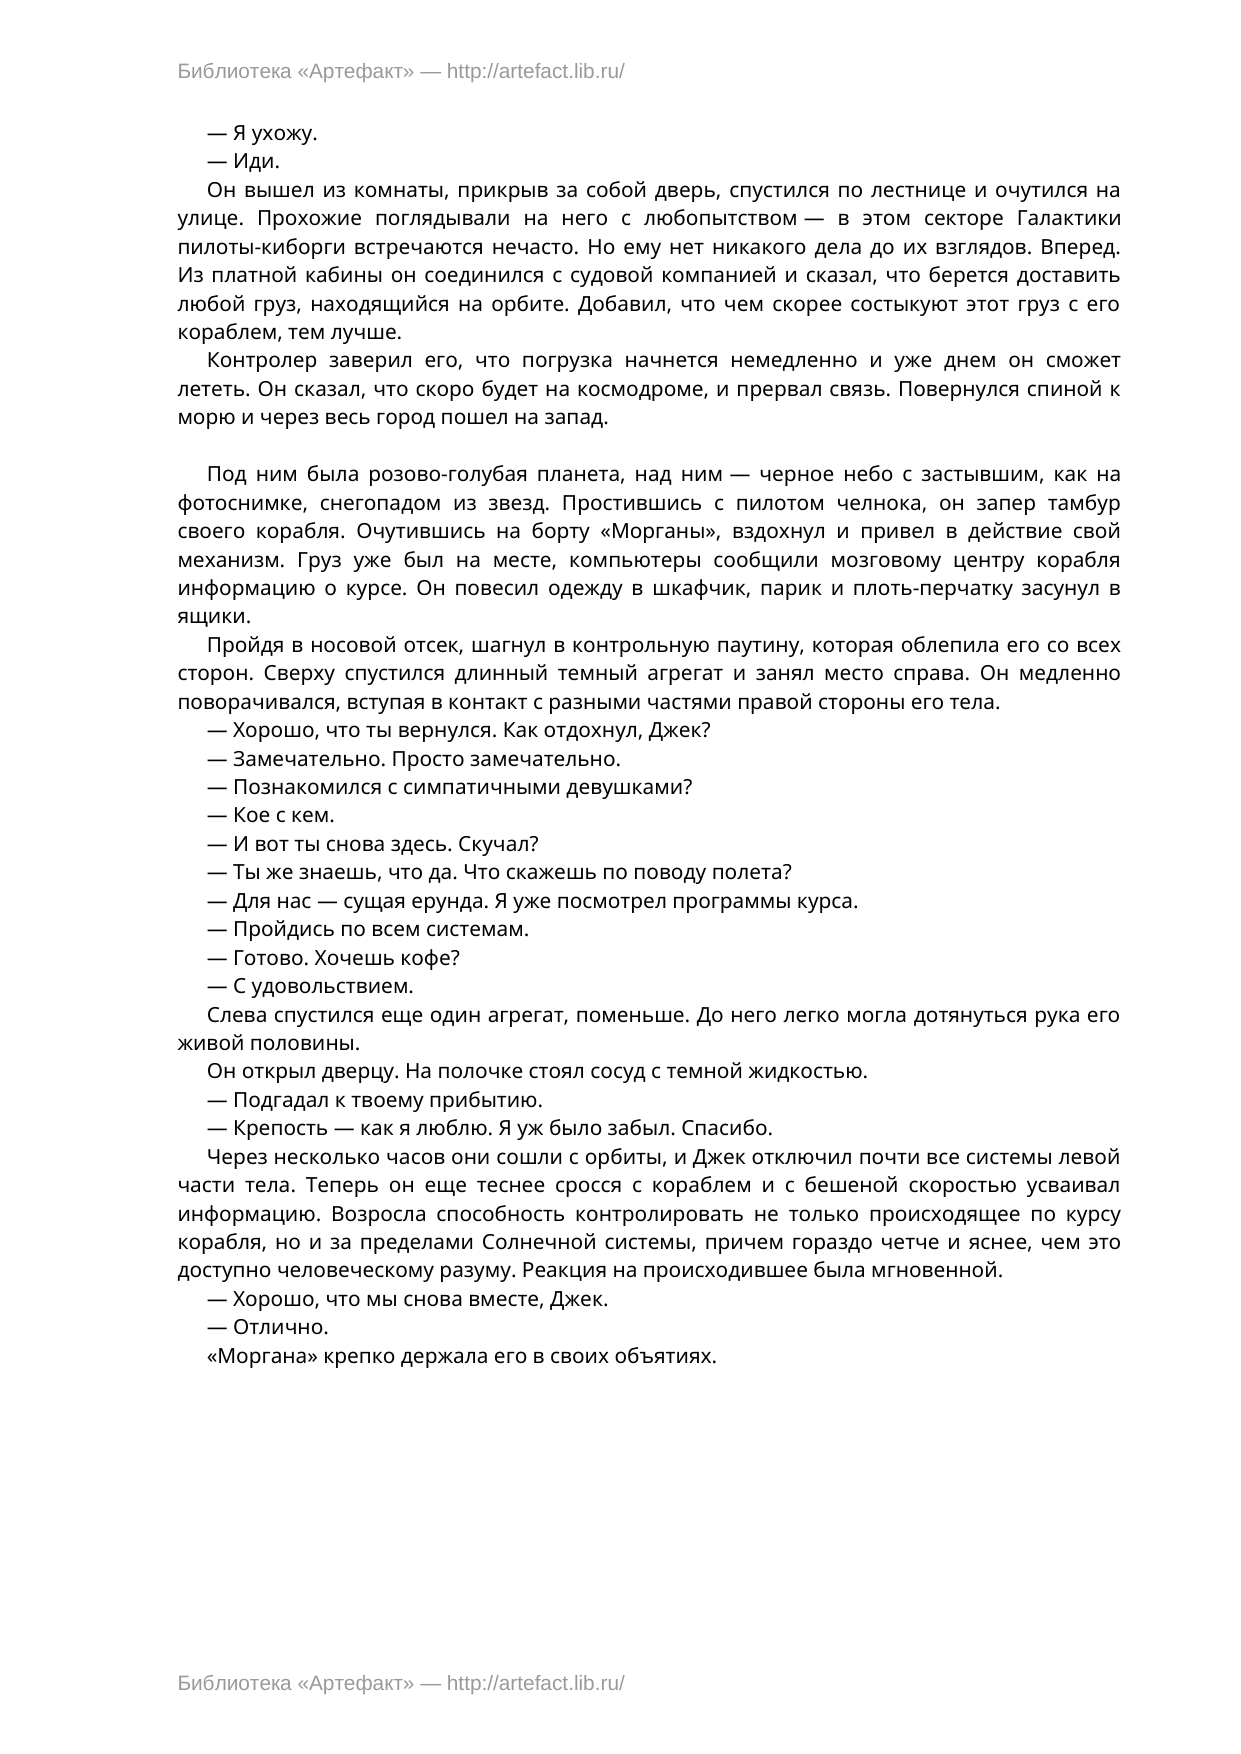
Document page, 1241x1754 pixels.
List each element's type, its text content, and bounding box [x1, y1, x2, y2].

text — Хорошо, что мы снова вместе, Джек. [177, 1284, 1122, 1312]
text — Ты же знаешь, что да. Что скажешь по поводу полета? [177, 857, 1122, 886]
text Он открыл дверцу. На полочке стоял сосуд с темной жидкостью. [177, 1057, 1122, 1085]
text — Я ухожу. [177, 118, 1122, 147]
text Он вышел из комнаты, прикрыв за собой дверь, спустился по лестнице и очутился на улице. Прохожие поглядывали на него с любопытством — в этом секторе Галактики пилоты-киборги встречаются нечасто. Но ему нет никакого дела до их взглядов. Вперед. Из платной кабины он соединился с судовой компанией и сказал, что берется доставить любой груз, находящийся на орбите. Добавил, что чем скорее состыкуют этот груз с его кораблем, тем лучше. [177, 175, 1122, 346]
text — Готово. Хочешь кофе? [177, 943, 1122, 971]
text — Отлично. [177, 1312, 1122, 1341]
text — И вот ты снова здесь. Скучал? [177, 829, 1122, 857]
text — Иди. [177, 147, 1122, 175]
text — Крепость — как я люблю. Я уж было забыл. Спасибо. [177, 1113, 1122, 1142]
text Контролер заверил его, что погрузка начнется немедленно и уже днем он сможет лететь. Он сказал, что скоро будет на космодроме, и прервал связь. Повернулся спиной к морю и через весь город пошел на запад. [177, 346, 1122, 431]
text — Познакомился с симпатичными девушками? [177, 772, 1122, 801]
text Через несколько часов они сошли с орбиты, и Джек отключил почти все системы левой части тела. Теперь он еще теснее сросся с кораблем и с бешеной скоростью усваивал информацию. Возросла способность контролировать не только происходящее по курсу корабля, но и за пределами Солнечной системы, причем гораздо четче и яснее, чем это доступно человеческому разуму. Реакция на происходившее была мгновенной. [177, 1142, 1122, 1284]
text — Для нас — сущая ерунда. Я уже посмотрел программы курса. [177, 886, 1122, 914]
text — Пройдись по всем системам. [177, 914, 1122, 943]
text Пройдя в носовой отсек, шагнул в контрольную паутину, которая облепила его со всех сторон. Сверху спустился длинный темный агрегат и занял место справа. Он медленно поворачивался, вступая в контакт с разными частями правой стороны его тела. [177, 630, 1122, 715]
text — С удовольствием. [177, 971, 1122, 1000]
text Под ним была розово-голубая планета, над ним — черное небо с застывшим, как на фотоснимке, снегопадом из звезд. Простившись с пилотом челнока, он запер тамбур своего корабля. Очутившись на борту «Морганы», вздохнул и привел в действие свой механизм. Груз уже был на месте, компьютеры сообщили мозговому центру корабля информацию о курсе. Он повесил одежду в шкафчик, парик и плоть-перчатку засунул в ящики. [177, 459, 1122, 630]
text «Моргана» крепко держала его в своих объятиях. [177, 1341, 1122, 1369]
text Слева спустился еще один агрегат, поменьше. До него легко могла дотянуться рука его живой половины. [177, 1000, 1122, 1057]
text — Хорошо, что ты вернулся. Как отдохнул, Джек? [177, 715, 1122, 744]
text — Кое с кем. [177, 801, 1122, 829]
text — Подгадал к твоему прибытию. [177, 1085, 1122, 1113]
text — Замечательно. Просто замечательно. [177, 744, 1122, 772]
